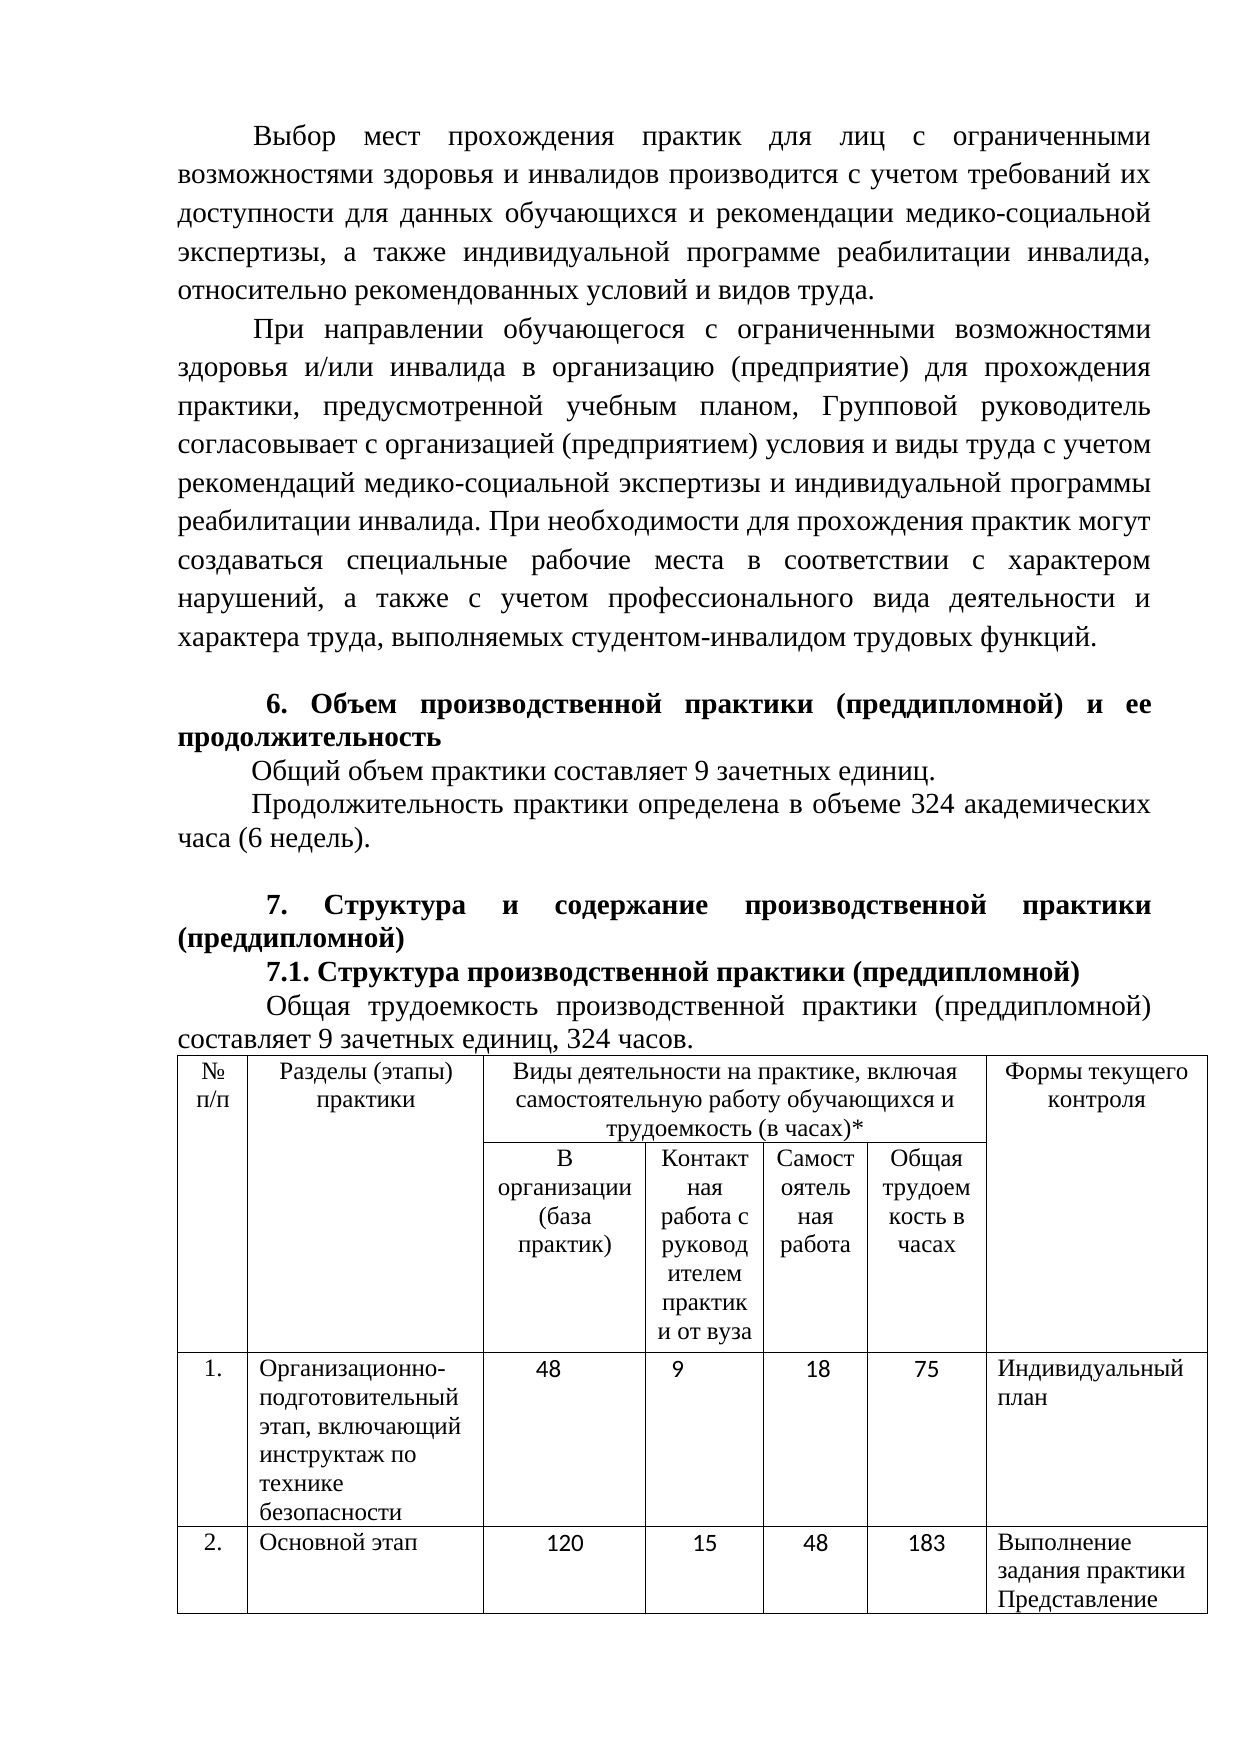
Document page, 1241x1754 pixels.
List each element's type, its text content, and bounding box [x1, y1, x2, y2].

table_header Виды деятельности на практике, включая самостоятельную работу обучающихся и трудоемкость (в часах)* [484, 1056, 986, 1142]
text 7.1. Структура производственной практики (преддипломной) [177, 954, 1152, 988]
table_header Разделы (этапы) практики [248, 1056, 483, 1352]
table_cell 183 [868, 1527, 986, 1613]
table_cell В организации (база практик) [484, 1143, 645, 1352]
table_cell Основной этап [248, 1527, 483, 1613]
text Продолжительность практики определена в объеме 324 академических часа (6 недель). [177, 786, 1152, 853]
table_cell 2. [178, 1527, 247, 1613]
table_cell Самостоятельная работа [764, 1143, 867, 1352]
table_cell Общая трудоемкость в часах [868, 1143, 986, 1352]
text Общий объем практики составляет 9 зачетных единиц. [177, 753, 1152, 786]
table_cell Индивидуальный план [987, 1353, 1207, 1526]
text Общая трудоемкость производственной практики (преддипломной) составляет 9 зачетных единиц, 324 часов. [177, 988, 1152, 1055]
table_cell 48 [764, 1527, 867, 1613]
table_cell 15 [646, 1527, 763, 1613]
table_cell 1. [178, 1353, 247, 1526]
table_header № п/п [178, 1056, 247, 1352]
table_header Формы текущего контроля [987, 1056, 1207, 1352]
table_cell Контактная работа с руководителем практики от вуза [646, 1143, 763, 1352]
table_cell 48 [484, 1353, 645, 1526]
table_cell 18 [764, 1353, 867, 1526]
table_cell Организационно-подготовительный этап, включающий инструктаж по технике безопасности [248, 1353, 483, 1526]
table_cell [987, 1527, 1207, 1613]
text 7. Структура и содержание производственной практики (преддипломной) [177, 887, 1152, 954]
text При направлении обучающегося с ограниченными возможностями здоровья и/или инвалида в организацию (предприятие) для прохождения практики, предусмотренной учебным планом, Групповой руководитель согласовывает с организацией (предприятием) условия и виды труда с учетом рекомендаций медико-социальной экспертизы и индивидуальной программы реабилитации инвалида. При необходимости для прохождения практик могут создаваться специальные рабочие места в соответствии с характером нарушений, а также с учетом профессионального вида деятельности и характера труда, выполняемых студентом-инвалидом трудовых функций. [177, 311, 1152, 653]
text 6. Объем производственной практики (преддипломной) и ее продолжительность [177, 686, 1152, 753]
table_cell 120 [484, 1527, 645, 1613]
table_cell 75 [868, 1353, 986, 1526]
text Выбор мест прохождения практик для лиц с ограниченными возможностями здоровья и инвалидов производится с учетом требований их доступности для данных обучающихся и рекомендации медико-социальной экспертизы, а также индивидуальной программе реабилитации инвалида, относительно рекомендованных условий и видов труда. [177, 118, 1152, 306]
table_cell 9 [646, 1353, 763, 1526]
